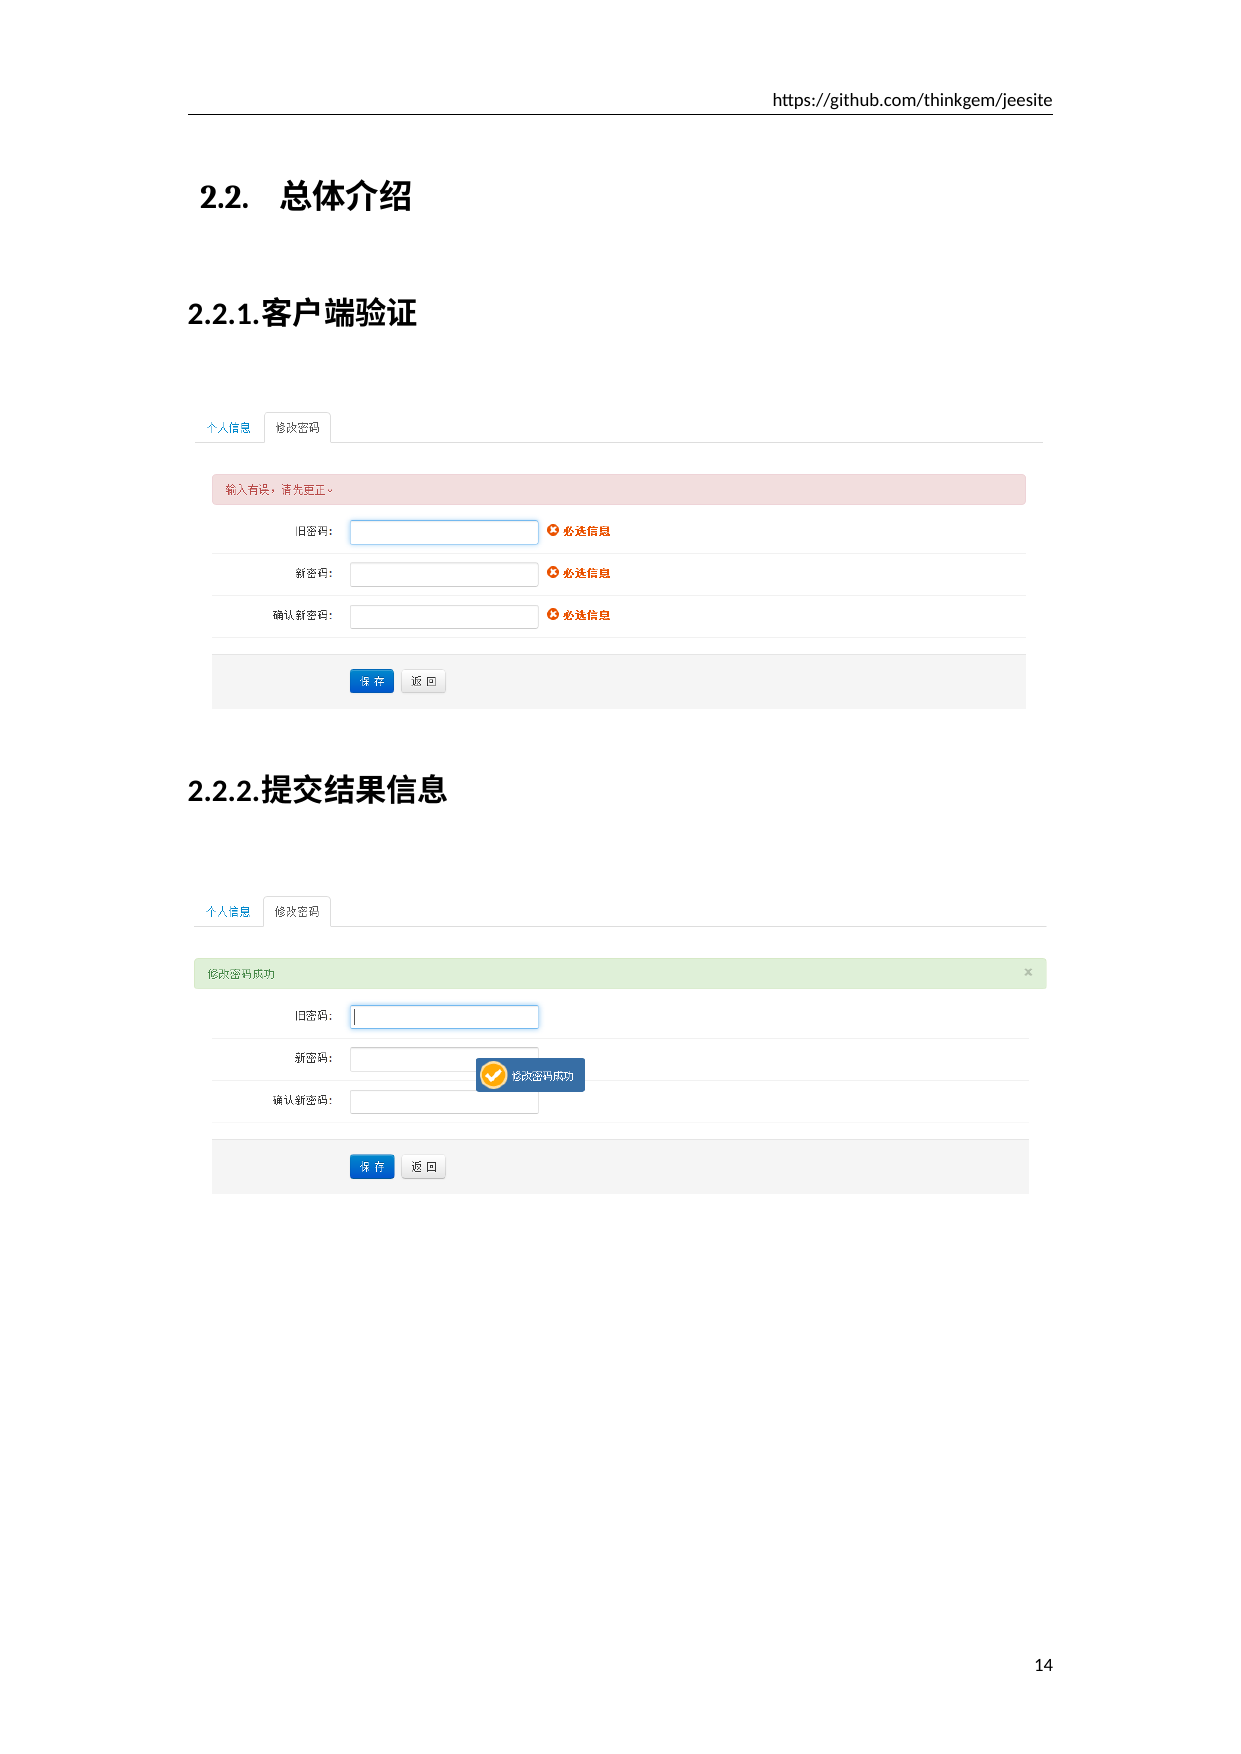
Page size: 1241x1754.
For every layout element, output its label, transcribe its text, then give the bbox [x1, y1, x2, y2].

subtitle 总体介绍 [200, 162, 1053, 227]
subtitle 提交结果信息 [187, 755, 1053, 820]
picture [187, 403, 1053, 729]
picture [187, 880, 1053, 1231]
subtitle 客户端验证 [187, 278, 1053, 343]
